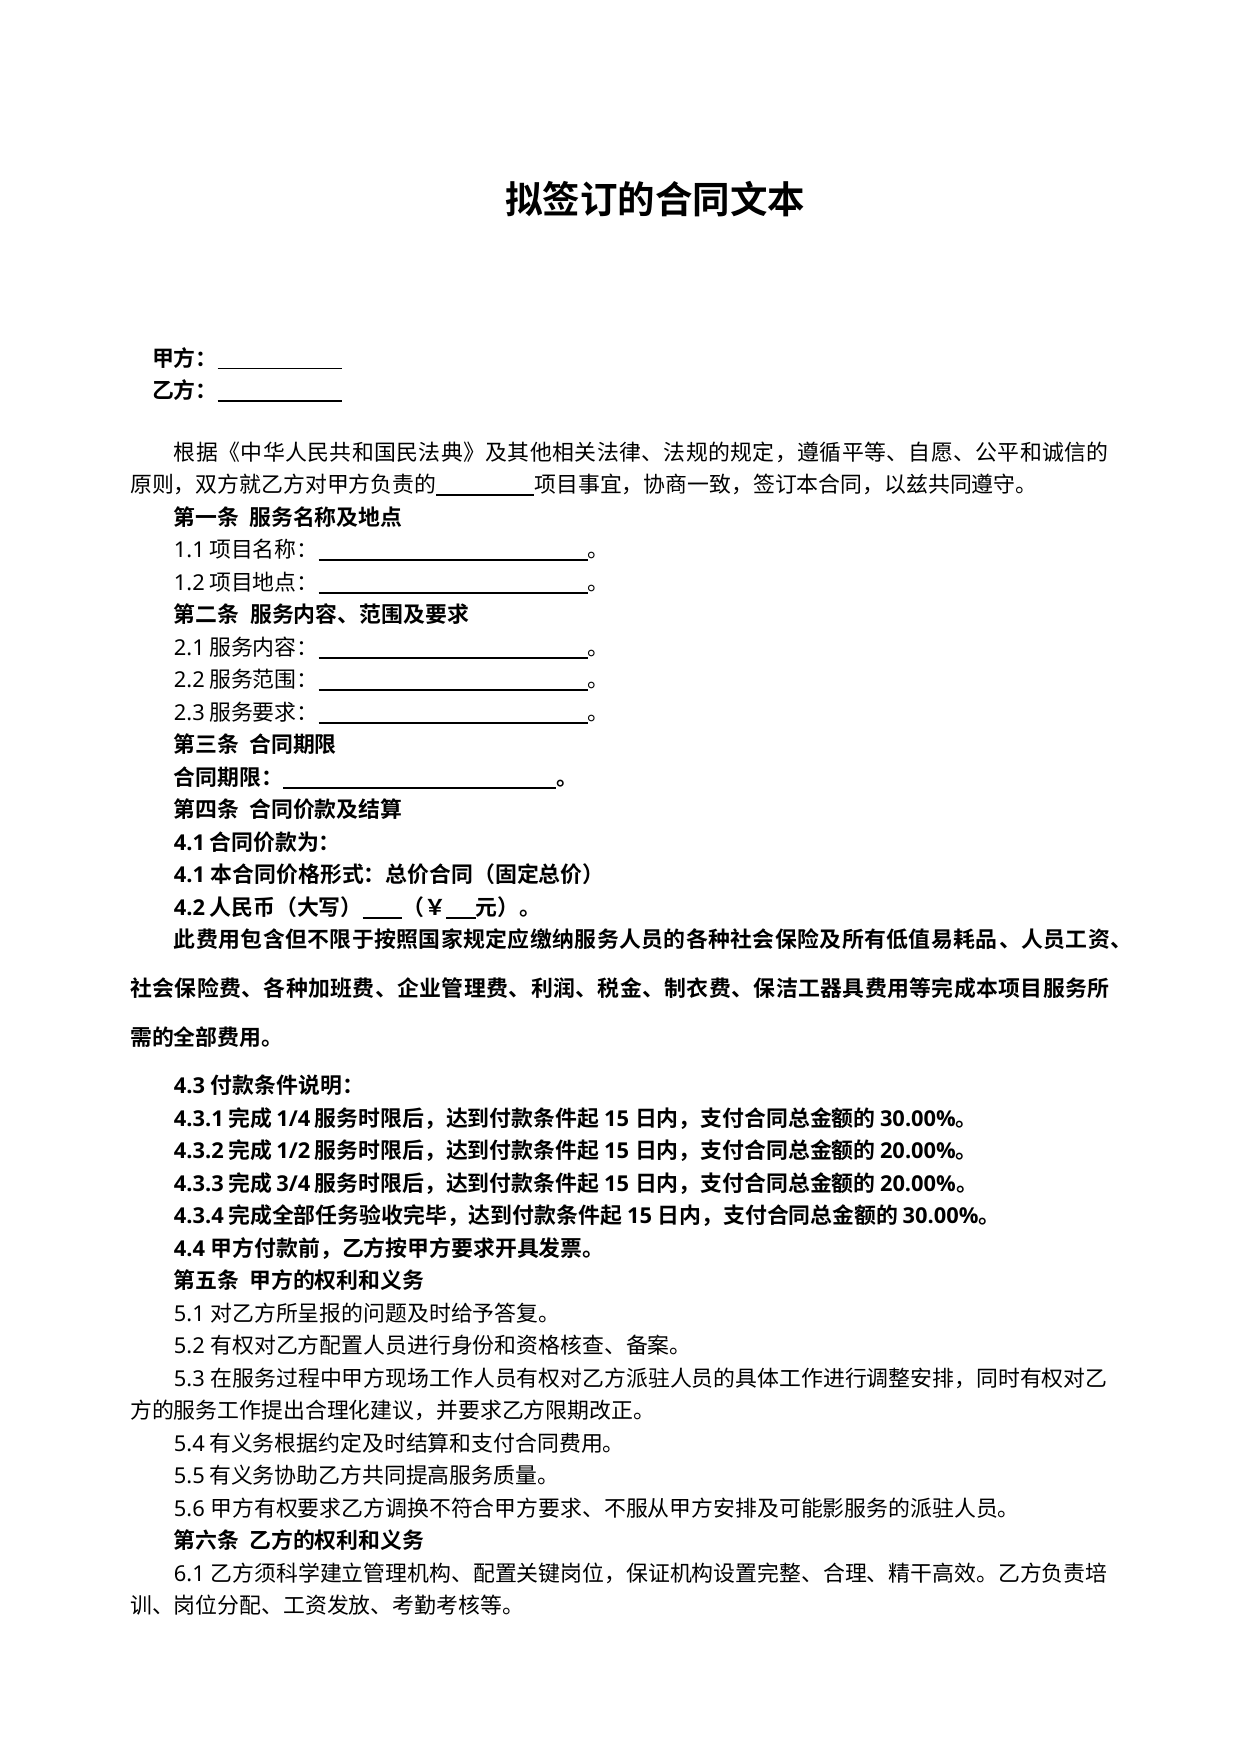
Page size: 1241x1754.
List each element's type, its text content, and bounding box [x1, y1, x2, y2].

text 第五条 甲方的权利和义务 [130, 1263, 1110, 1295]
text 4.3.2完成1/2服务时限后，达到付款条件起 15 日内，支付合同总金额的20.00%。 [130, 1133, 1110, 1165]
text 第一条 服务名称及地点 [130, 499, 1110, 532]
text 5.2 有权对乙方配置人员进行身份和资格核查、备案。 [130, 1328, 1110, 1360]
list 服务内容、范围及要求 [130, 597, 1110, 629]
text 合同期限： 。 [130, 759, 1110, 792]
text 4.3.3完成3/4服务时限后，达到付款条件起 15 日内，支付合同总金额的20.00%。 [130, 1165, 1110, 1198]
text 5.4有义务根据约定及时结算和支付合同费用。 [130, 1425, 1110, 1458]
text 第四条 合同价款及结算 [130, 792, 1110, 824]
text 5.6 甲方有权要求乙方调换不符合甲方要求、不服从甲方安排及可能影服务的派驻人员。 [130, 1490, 1110, 1523]
text 1.2项目地点： 。 [130, 564, 1110, 597]
text 第六条 乙方的权利和义务 [130, 1523, 1110, 1555]
text 第三条 合同期限 [130, 727, 1110, 759]
text 6.1 乙方须科学建立管理机构、配置关键岗位，保证机构设置完整、合理、精干高效。乙方负责培训、岗位分配、工资发放、考勤考核等。 [130, 1555, 1110, 1620]
subtitle 拟签订的合同文本 [130, 165, 1110, 230]
text 4.2人民币（大写） （￥ 元）。 [130, 889, 1110, 922]
text 4.3 付款条件说明： [130, 1068, 1110, 1100]
text 2.1服务内容： 。 [130, 629, 1110, 662]
text 4.3.4完成全部任务验收完毕，达到付款条件起 15 日内，支付合同总金额的30.00%。 [130, 1198, 1110, 1230]
text 5.5有义务协助乙方共同提高服务质量。 [130, 1458, 1110, 1490]
text 4.1 本合同价格形式：总价合同（固定总价） [130, 857, 1110, 889]
text 此费用包含但不限于按照国家规定应缴纳服务人员的各种社会保险及所有低值易耗品、人员工资、社会保险费、各种加班费、企业管理费、利润、税金、制衣费、保洁工器具费用等完成本项目服务所需的全部费用。 [130, 922, 1110, 1052]
text 4.3.1完成1/4服务时限后，达到付款条件起 15 日内，支付合同总金额的30.00%。 [130, 1100, 1110, 1133]
text 2.3服务要求： 。 [130, 694, 1110, 727]
text 乙方： [130, 373, 1110, 405]
text 4.4 甲方付款前，乙方按甲方要求开具发票。 [130, 1230, 1110, 1263]
text 5.1 对乙方所呈报的问题及时给予答复。 [130, 1295, 1110, 1328]
text 4.1合同价款为： [130, 824, 1110, 857]
text 1.1项目名称： 。 [130, 532, 1110, 564]
text 甲方： [130, 340, 1110, 373]
text 5.3 在服务过程中甲方现场工作人员有权对乙方派驻人员的具体工作进行调整安排，同时有权对乙方的服务工作提出合理化建议，并要求乙方限期改正。 [130, 1360, 1110, 1425]
text 根据《中华人民共和国民法典》及其他相关法律、法规的规定，遵循平等、自愿、公平和诚信的原则，双方就乙方对甲方负责的 项目事宜，协商一致，签订本合同，以兹共同遵守。 [130, 434, 1110, 499]
text 2.2服务范围： 。 [130, 662, 1110, 694]
